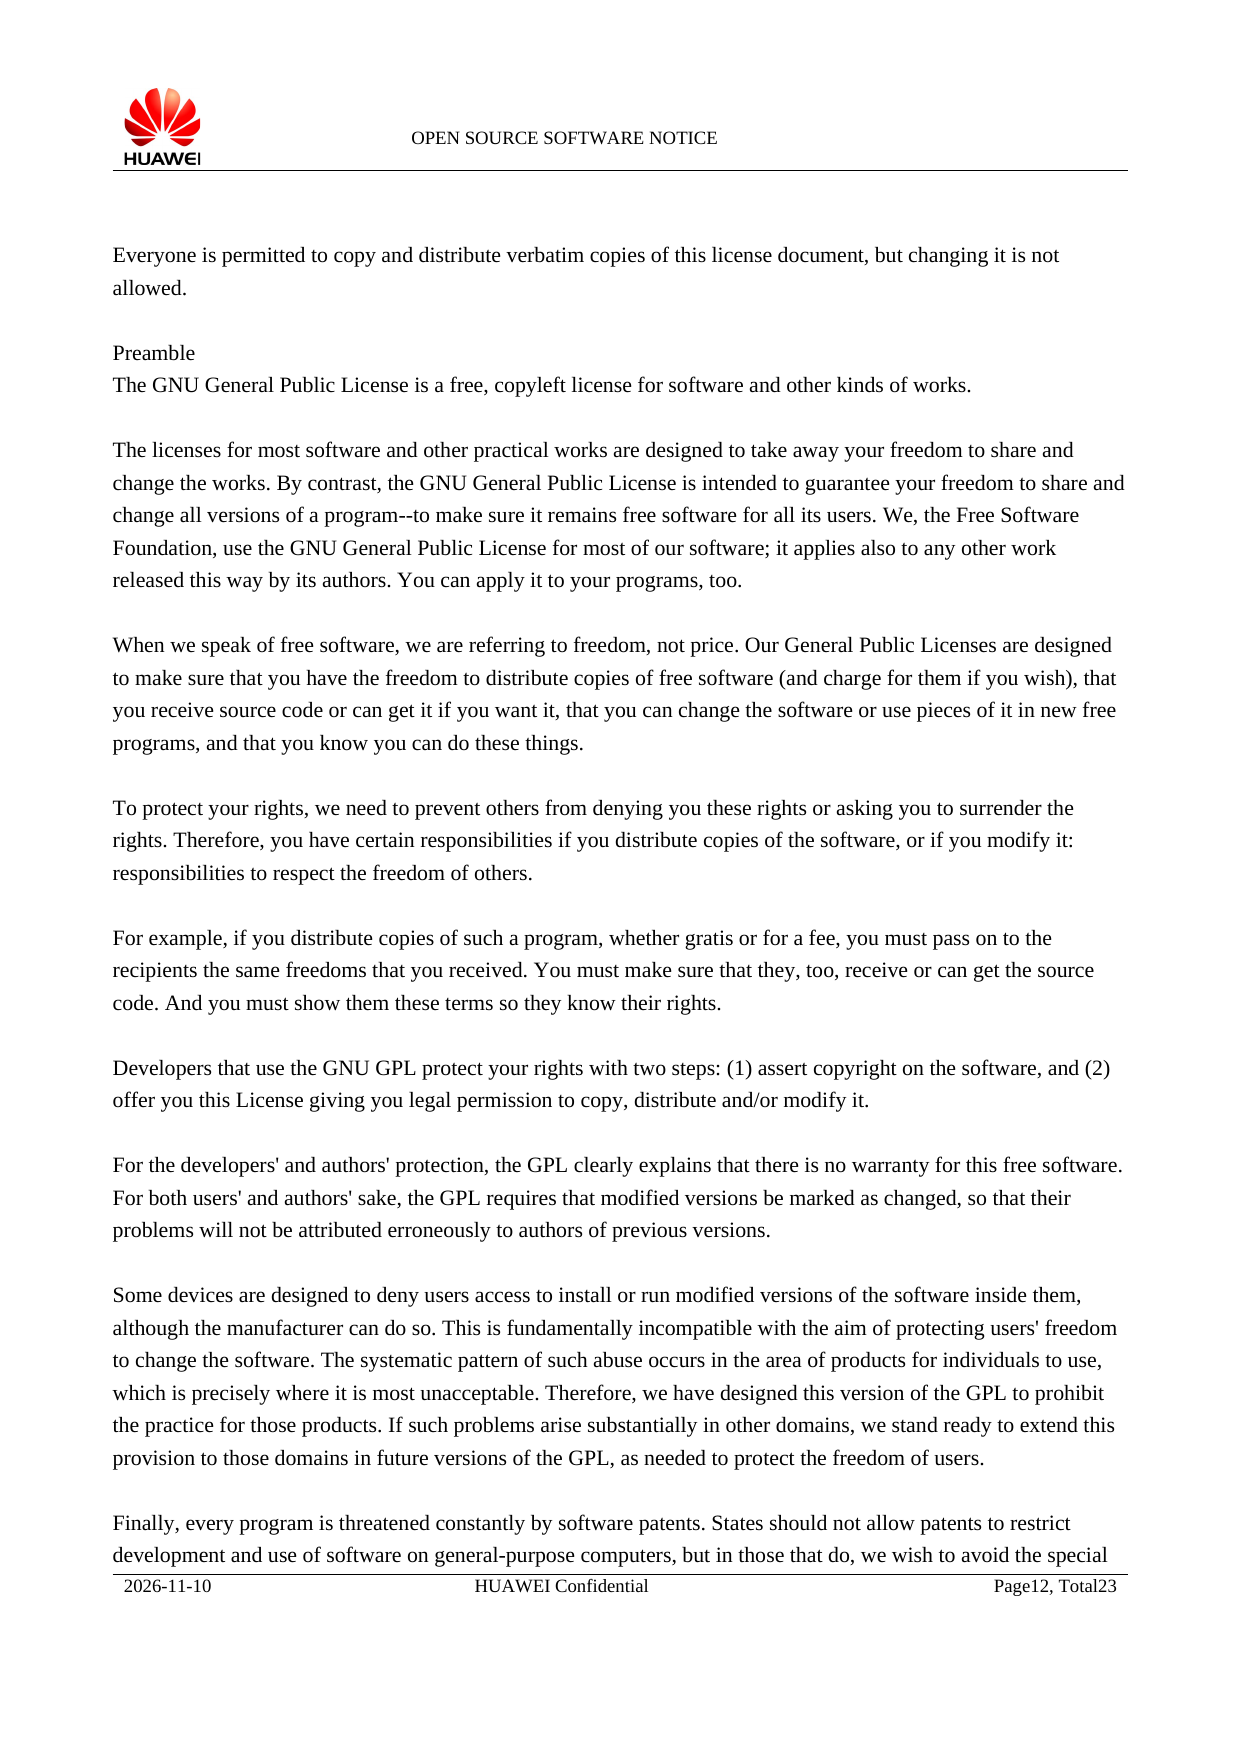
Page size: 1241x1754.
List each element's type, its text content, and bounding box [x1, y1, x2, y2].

picture [124, 88, 201, 165]
